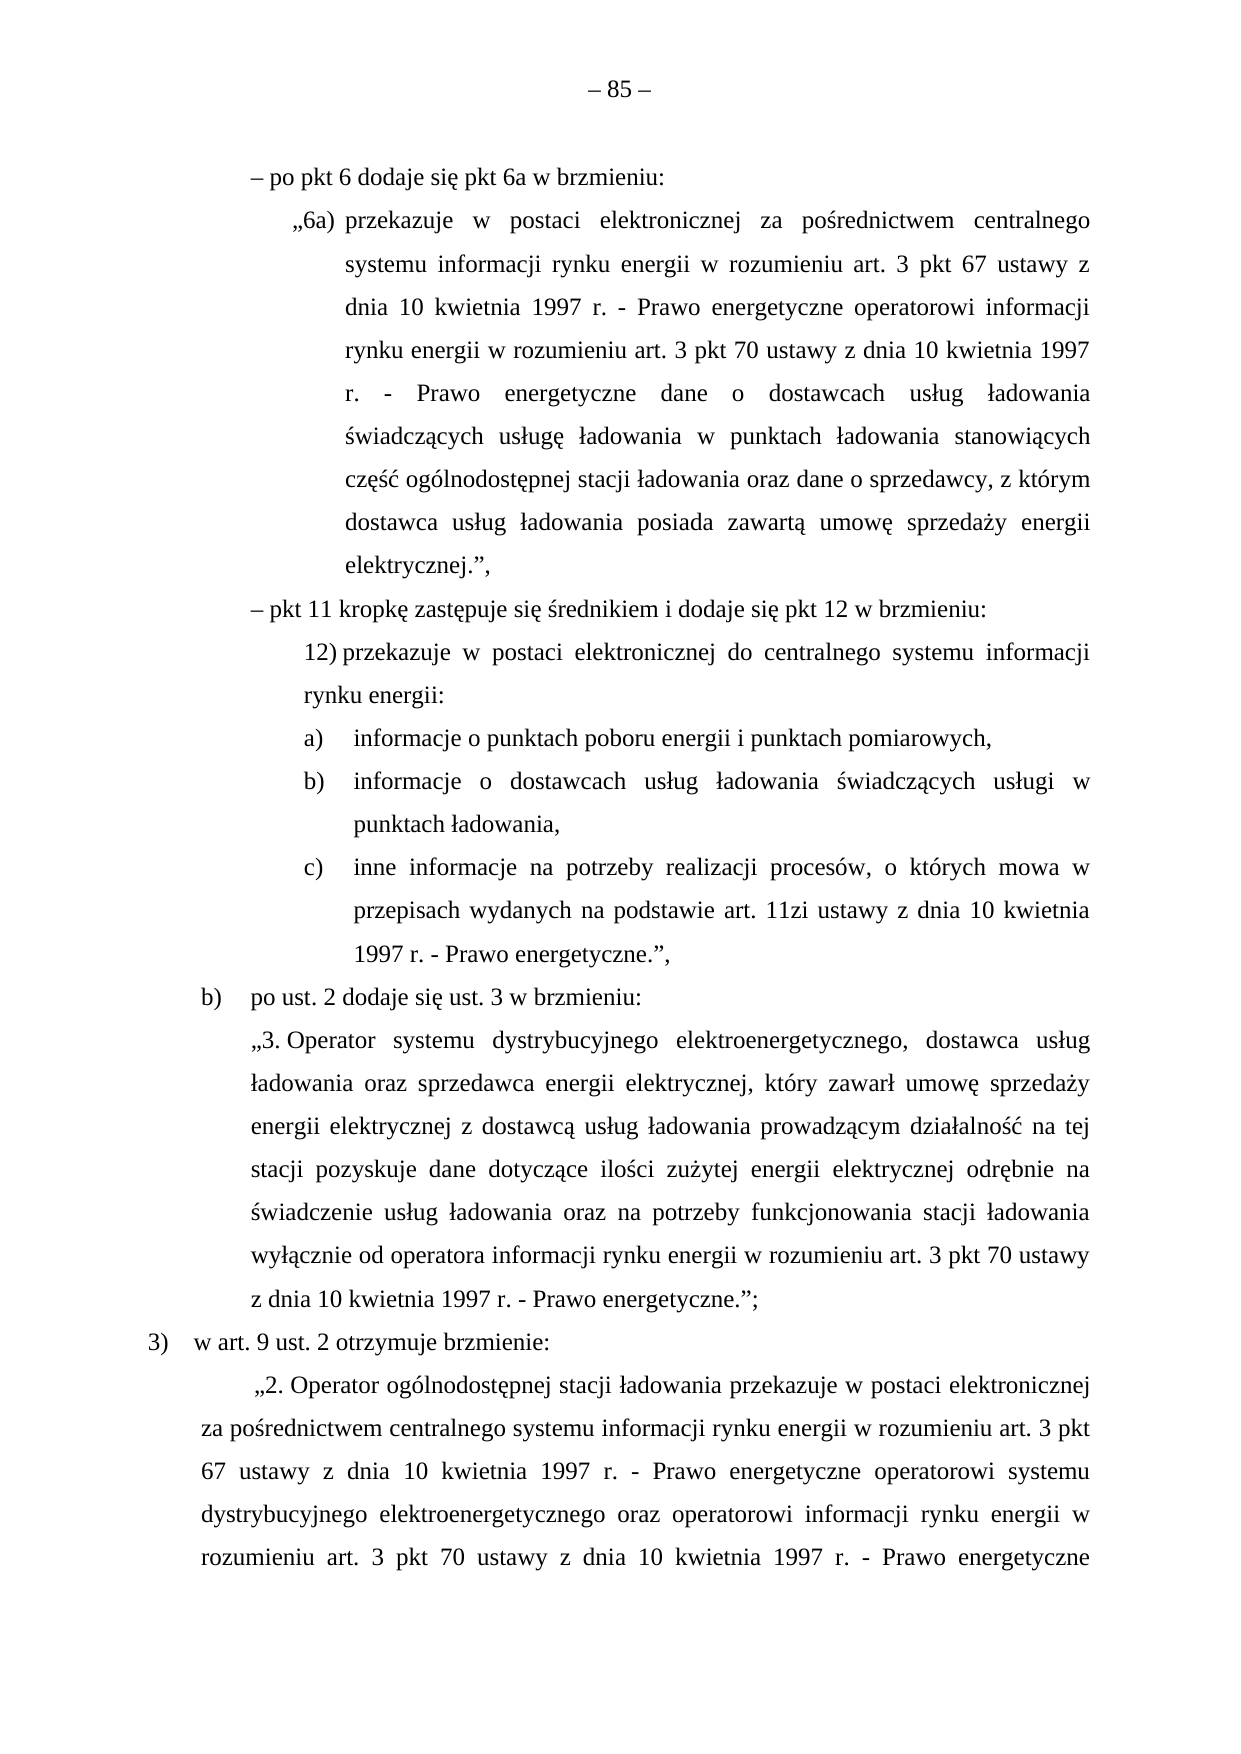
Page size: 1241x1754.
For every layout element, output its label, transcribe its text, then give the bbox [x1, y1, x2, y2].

text c) inne informacje na potrzeby realizacji procesów, o których mowa w przepisach wydanych na podstawie art. 11zi ustawy z dnia 10 kwietnia 1997 r. - Prawo energetyczne.”, [304, 852, 1091, 967]
text b) po ust. 2 dodaje się ust. 3 w brzmieniu: [201, 982, 1091, 1011]
text „6a) przekazuje w postaci elektronicznej za pośrednictwem centralnego systemu informacji rynku energii w rozumieniu art. 3 pkt 67 ustawy z dnia 10 kwietnia 1997 r. - Prawo energetyczne operatorowi informacji rynku energii w rozumieniu art. 3 pkt 70 ustawy z dnia 10 kwietnia 1997 r. - Prawo energetyczne dane o dostawcach usług ładowania świadczących usługę ładowania w punktach ładowania stanowiących część ogólnodostępnej stacji ładowania oraz dane o sprzedawcy, z którym dostawca usług ładowania posiada zawartą umowę sprzedaży energii elektrycznej.”, [292, 206, 1091, 579]
text – pkt 11 kropkę zastępuje się średnikiem i dodaje się pkt 12 w brzmieniu: [251, 594, 1091, 622]
text – po pkt 6 dodaje się pkt 6a w brzmieniu: [251, 162, 1091, 191]
text 3) w art. 9 ust. 2 otrzymuje brzmienie: [148, 1327, 1091, 1356]
text b) informacje o dostawcach usług ładowania świadczących usługi w punktach ładowania, [304, 766, 1091, 838]
text a) informacje o punktach poboru energii i punktach pomiarowych, [304, 723, 1091, 752]
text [201, 1370, 1091, 1571]
text 12) przekazuje w postaci elektronicznej do centralnego systemu informacji rynku energii: [304, 637, 1091, 709]
text „3. Operator systemu dystrybucyjnego elektroenergetycznego, dostawca usług ładowania oraz sprzedawca energii elektrycznej, który zawarł umowę sprzedaży energii elektrycznej z dostawcą usług ładowania prowadzącym działalność na tej stacji pozyskuje dane dotyczące ilości zużytej energii elektrycznej odrębnie na świadczenie usług ładowania oraz na potrzeby funkcjonowania stacji ładowania wyłącznie od operatora informacji rynku energii w rozumieniu art. 3 pkt 70 ustawy z dnia 10 kwietnia 1997 r. - Prawo energetyczne.”; [251, 1025, 1091, 1312]
